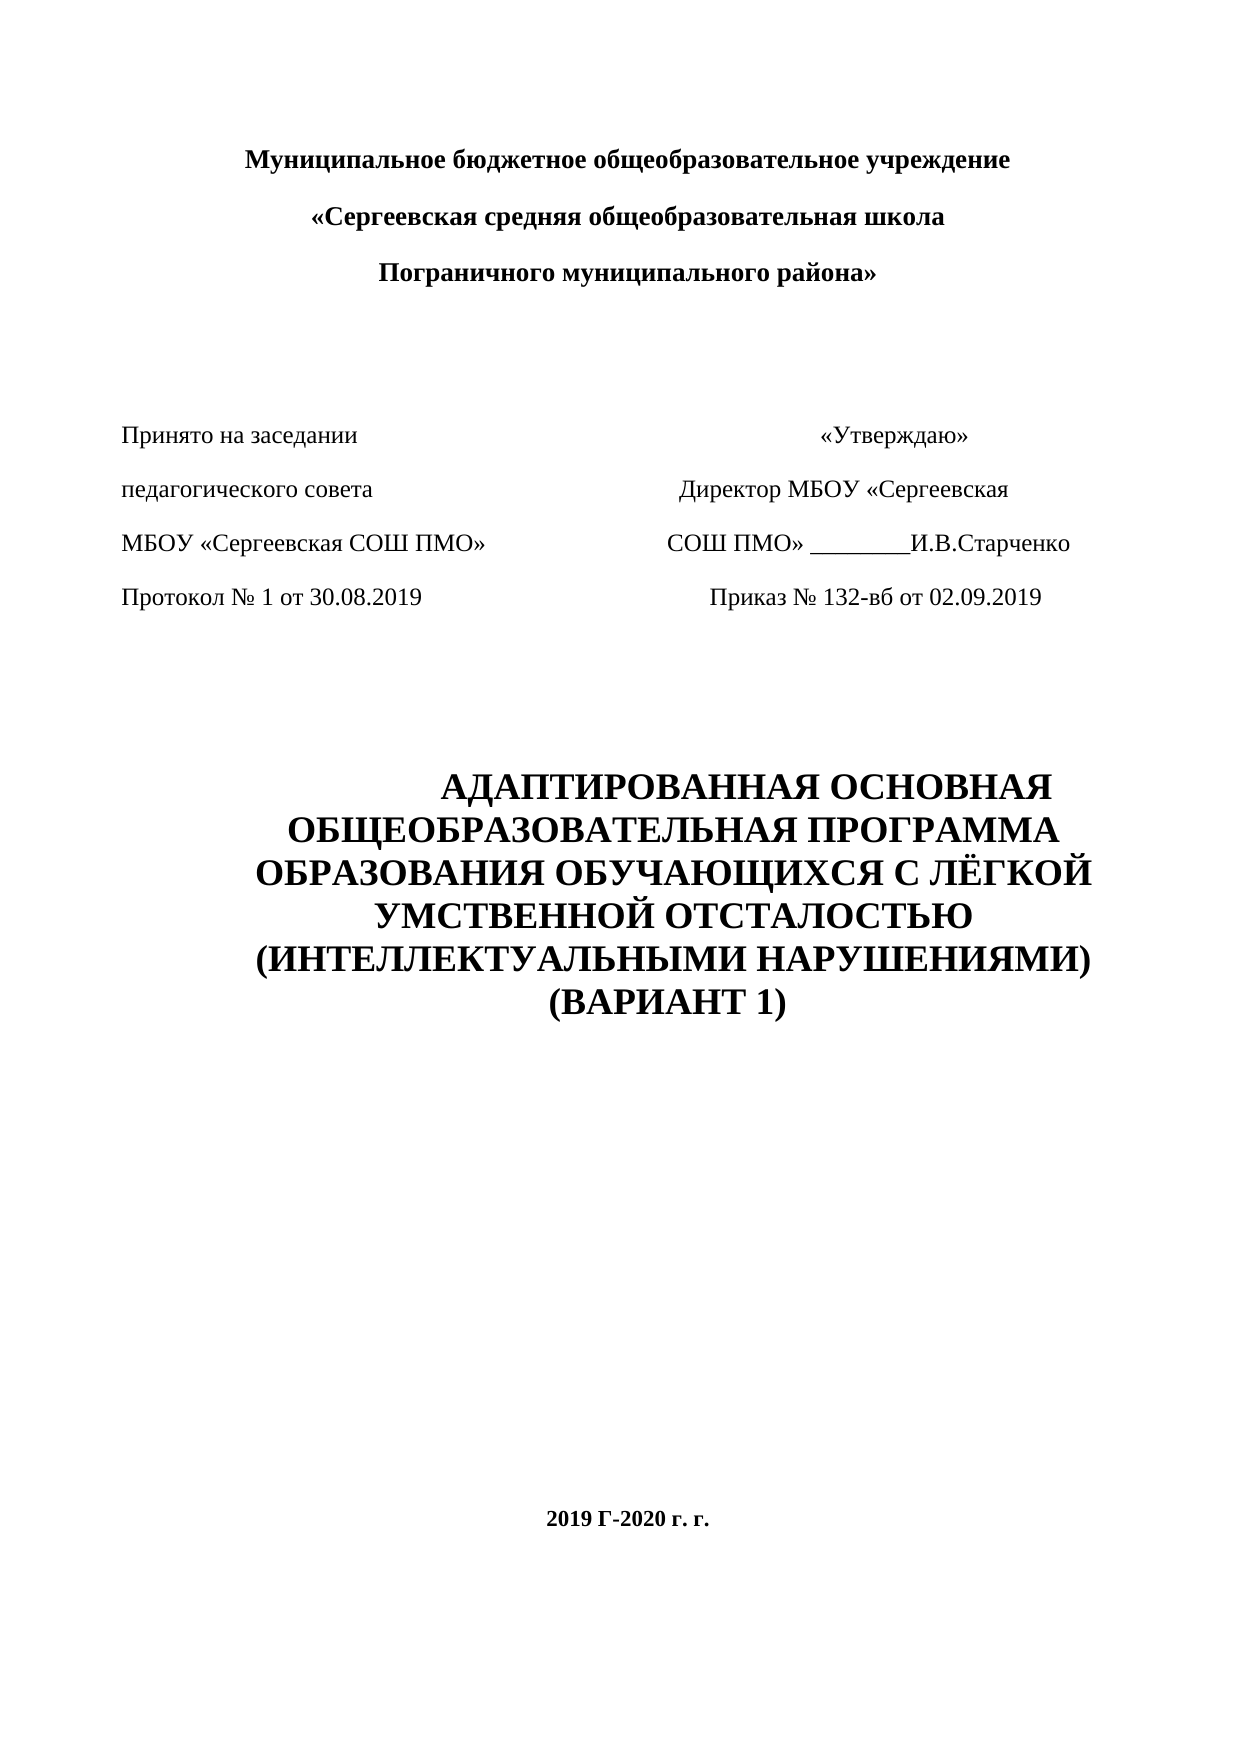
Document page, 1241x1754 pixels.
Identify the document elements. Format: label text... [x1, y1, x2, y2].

text МБОУ «Сергеевская СОШ ПМО» СОШ ПМО» ________И.В.Старченко [121, 528, 1134, 557]
text 2019 Г-2020 г. г. [121, 1508, 1134, 1531]
text Пограничного муниципального района» [121, 256, 1134, 287]
text (ВАРИАНТ 1) [548, 980, 1134, 1023]
text Муниципальное бюджетное общеобразовательное учреждение [121, 143, 1134, 174]
text АДАПТИРОВАННАЯ ОСНОВНАЯ ОБЩЕОБРАЗОВАТЕЛЬНАЯ ПРОГРАММА ОБРАЗОВАНИЯ ОБУЧАЮЩИХСЯ С ЛЁГКОЙ УМСТВЕННОЙ ОТСТАЛОСТЬЮ (ИНТЕЛЛЕКТУАЛЬНЫМИ НАРУШЕНИЯМИ) [213, 765, 1134, 980]
text Протокол № 1 от 30.08.2019 Приказ № 132-вб от 02.09.2019 [121, 582, 1134, 611]
text педагогического совета Директор МБОУ «Сергеевская [121, 474, 1134, 503]
text «Сергеевская средняя общеобразовательная школа [121, 199, 1134, 231]
text Принято на заседании «Утверждаю» [121, 420, 1134, 449]
